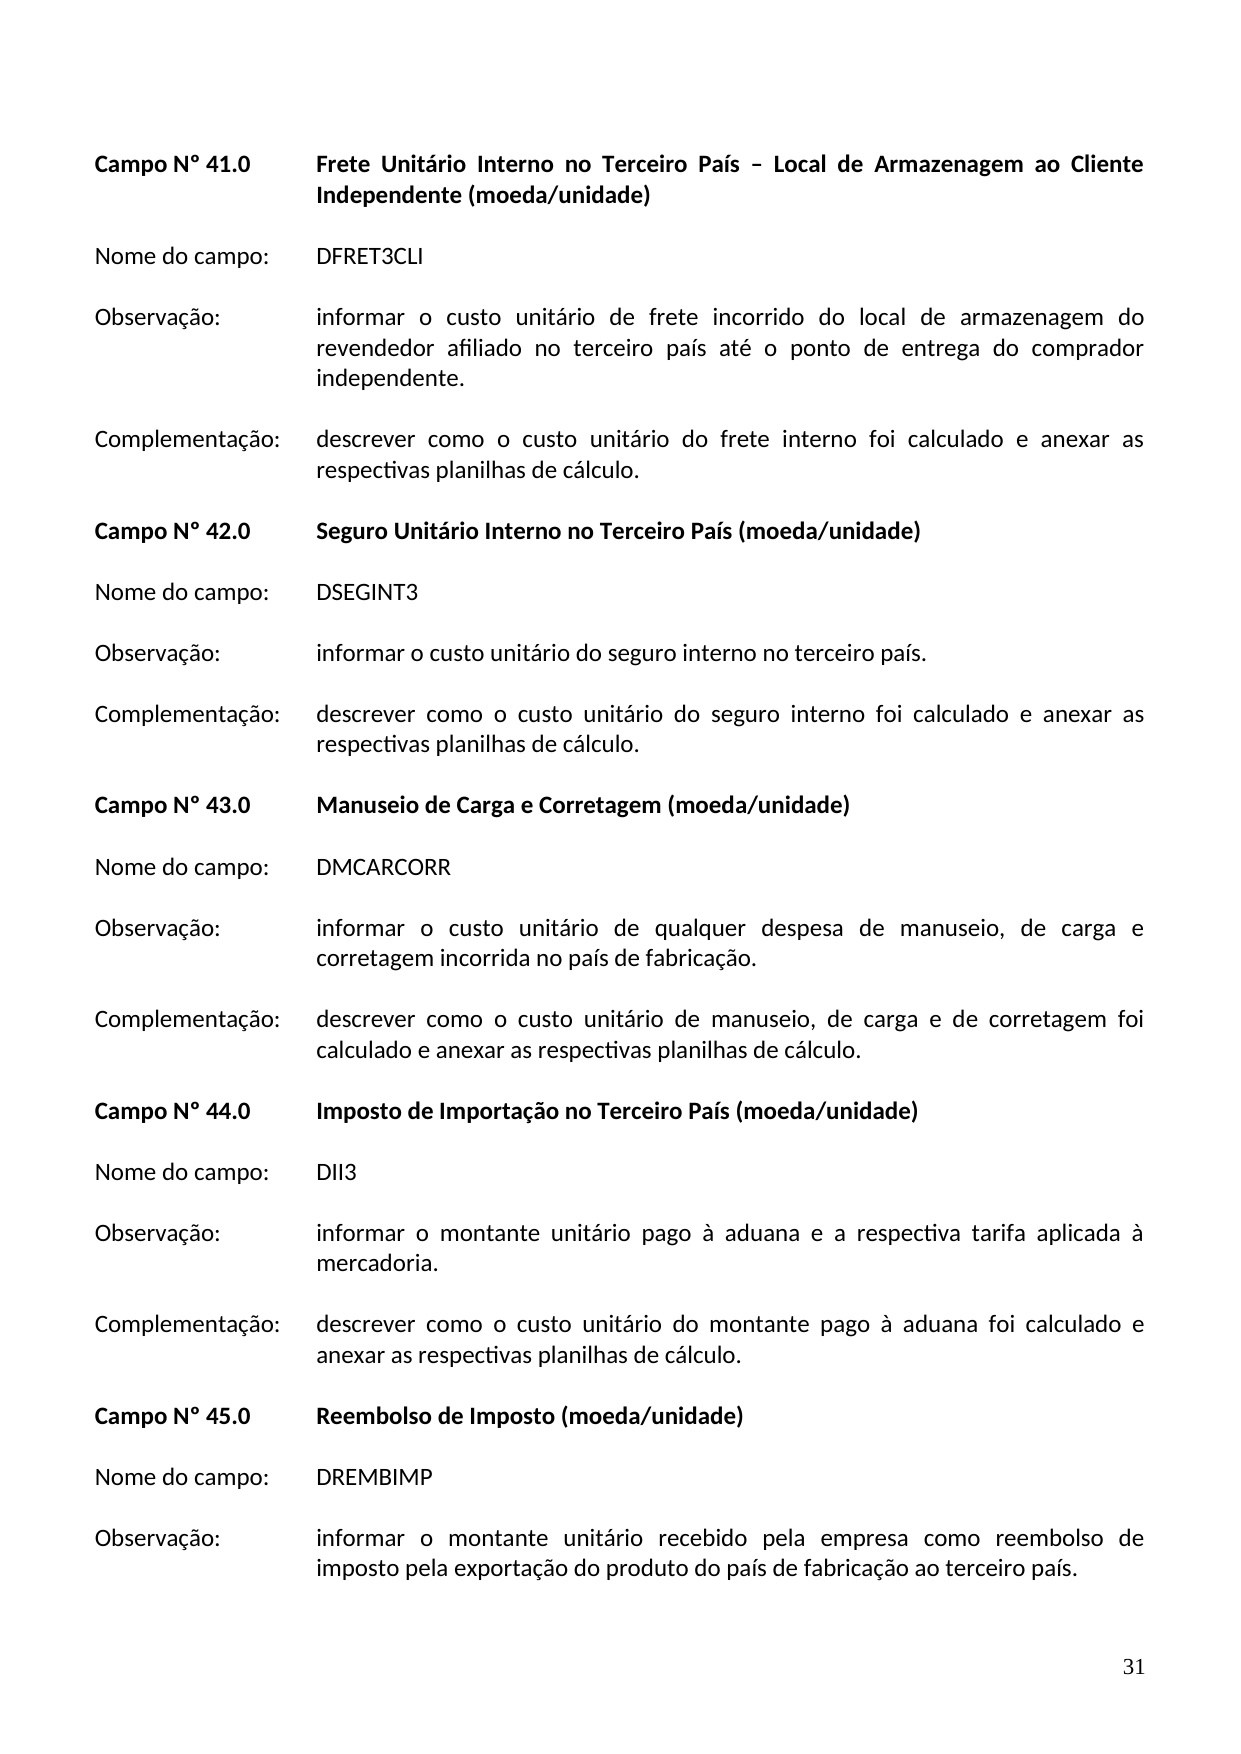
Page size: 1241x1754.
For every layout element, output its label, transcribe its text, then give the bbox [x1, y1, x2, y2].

text Observação: informar o custo unitário do seguro interno no terceiro país. [94, 637, 1146, 667]
text Complementação: descrever como o custo unitário do frete interno foi calculado e anexar as respectivas planilhas de cálculo. [94, 423, 1146, 484]
text Campo Nº 43.0 Manuseio de Carga e Corretagem (moeda/unidade) [94, 789, 1146, 820]
text Observação: informar o montante unitário pago à aduana e a respectiva tarifa aplicada à mercadoria. [94, 1217, 1146, 1278]
text Nome do campo: DREMBIMP [94, 1461, 1146, 1492]
text Campo Nº 42.0 Seguro Unitário Interno no Terceiro País (moeda/unidade) [94, 515, 1146, 545]
text Nome do campo: DSEGINT3 [94, 576, 1146, 606]
text Campo Nº 45.0 Reembolso de Imposto (moeda/unidade) [94, 1400, 1146, 1431]
text Observação: informar o custo unitário de qualquer despesa de manuseio, de carga e corretagem incorrida no país de fabricação. [94, 912, 1146, 973]
text Campo Nº 44.0 Imposto de Importação no Terceiro País (moeda/unidade) [94, 1095, 1146, 1125]
text Campo Nº 41.0 Frete Unitário Interno no Terceiro País – Local de Armazenagem ao Cliente Independente (moeda/unidade) [94, 149, 1146, 210]
text Complementação: descrever como o custo unitário de manuseio, de carga e de corretagem foi calculado e anexar as respectivas planilhas de cálculo. [94, 1003, 1146, 1064]
text Observação: informar o custo unitário de frete incorrido do local de armazenagem do revendedor afiliado no terceiro país até o ponto de entrega do comprador independente. [94, 301, 1146, 393]
text Nome do campo: DII3 [94, 1156, 1146, 1186]
text Nome do campo: DMCARCORR [94, 851, 1146, 881]
text Observação: informar o montante unitário recebido pela empresa como reembolso de imposto pela exportação do produto do país de fabricação ao terceiro país. [94, 1522, 1146, 1583]
text Complementação: descrever como o custo unitário do seguro interno foi calculado e anexar as respectivas planilhas de cálculo. [94, 698, 1146, 759]
text Complementação: descrever como o custo unitário do montante pago à aduana foi calculado e anexar as respectivas planilhas de cálculo. [94, 1308, 1146, 1369]
text Nome do campo: DFRET3CLI [94, 240, 1146, 271]
